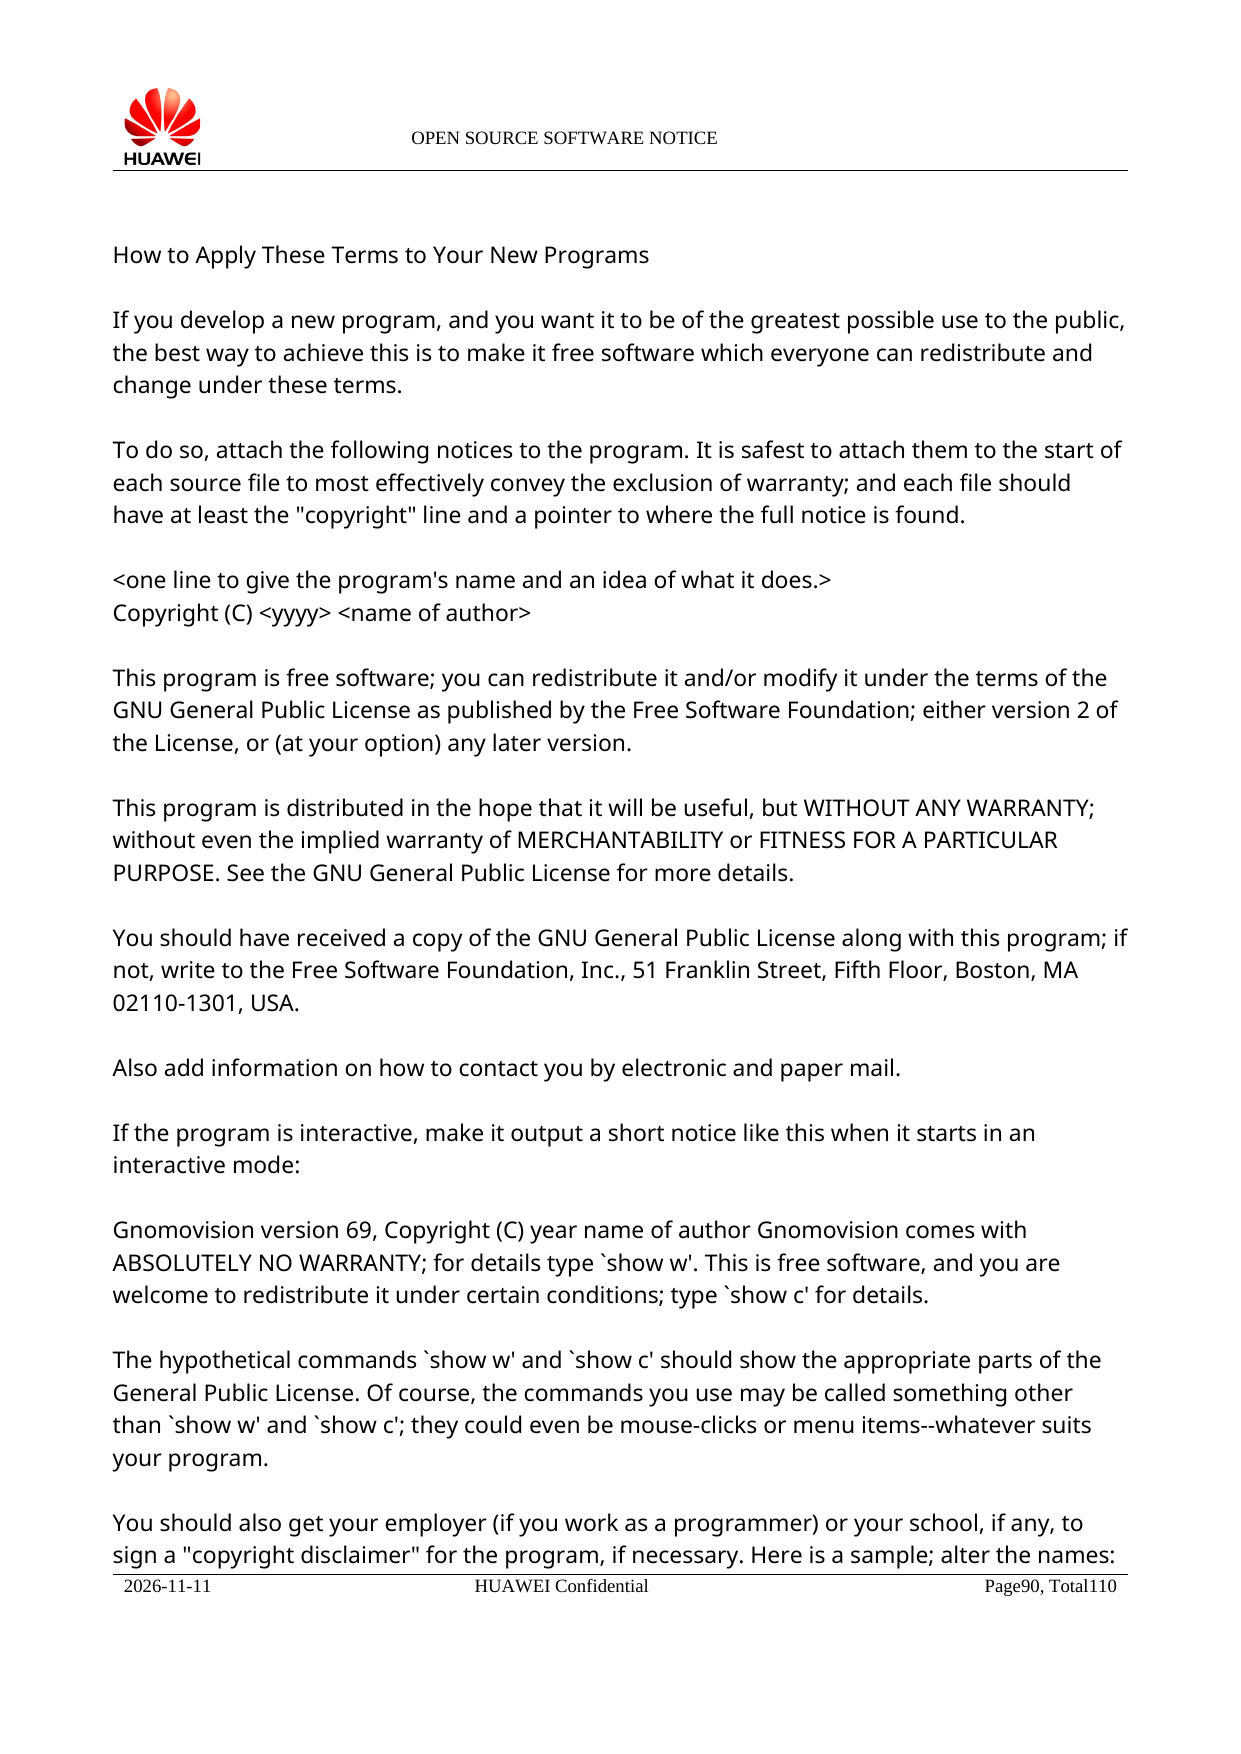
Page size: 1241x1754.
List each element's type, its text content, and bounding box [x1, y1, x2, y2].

text This program is free software; you can redistribute it and/or modify it under the terms of the GNU General Public License as published by the Free Software Foundation; either version 2 of the License, or (at your option) any later version. [112, 661, 1128, 759]
text Also add information on how to contact you by electronic and paper mail. [112, 1051, 1128, 1084]
text You should have received a copy of the GNU General Public License along with this program; if not, write to the Free Software Foundation, Inc., 51 Franklin Street, Fifth Floor, Boston, MA 02110-1301, USA. [112, 921, 1128, 1019]
text The hypothetical commands `show w' and `show c' should show the appropriate parts of the General Public License. Of course, the commands you use may be called something other than `show w' and `show c'; they could even be mouse-clicks or menu items--whatever suits your program. [112, 1344, 1128, 1474]
text If the program is interactive, make it output a short notice like this when it starts in an interactive mode: [112, 1116, 1128, 1181]
text To do so, attach the following notices to the program. It is safest to attach them to the start of each source file to most effectively convey the exclusion of warranty; and each file should have at least the "copyright" line and a pointer to where the full notice is found. [112, 434, 1128, 531]
text Gnomovision version 69, Copyright (C) year name of author Gnomovision comes with ABSOLUTELY NO WARRANTY; for details type `show w'. This is free software, and you are welcome to redistribute it under certain conditions; type `show c' for details. [112, 1214, 1128, 1311]
text <one line to give the program's name and an idea of what it does.> [112, 564, 1128, 596]
text You should also get your employer (if you work as a programmer) or your school, if any, to sign a "copyright disclaimer" for the program, if necessary. Here is a sample; alter the names: [112, 1506, 1128, 1571]
text Copyright (C) <yyyy> <name of author> [112, 596, 1128, 629]
text If you develop a new program, and you want it to be of the greatest possible use to the public, the best way to achieve this is to make it free software which everyone can redistribute and change under these terms. [112, 304, 1128, 401]
text How to Apply These Terms to Your New Programs [112, 239, 1128, 271]
text This program is distributed in the hope that it will be useful, but WITHOUT ANY WARRANTY; without even the implied warranty of MERCHANTABILITY or FITNESS FOR A PARTICULAR PURPOSE. See the GNU General Public License for more details. [112, 791, 1128, 889]
picture [124, 88, 201, 165]
